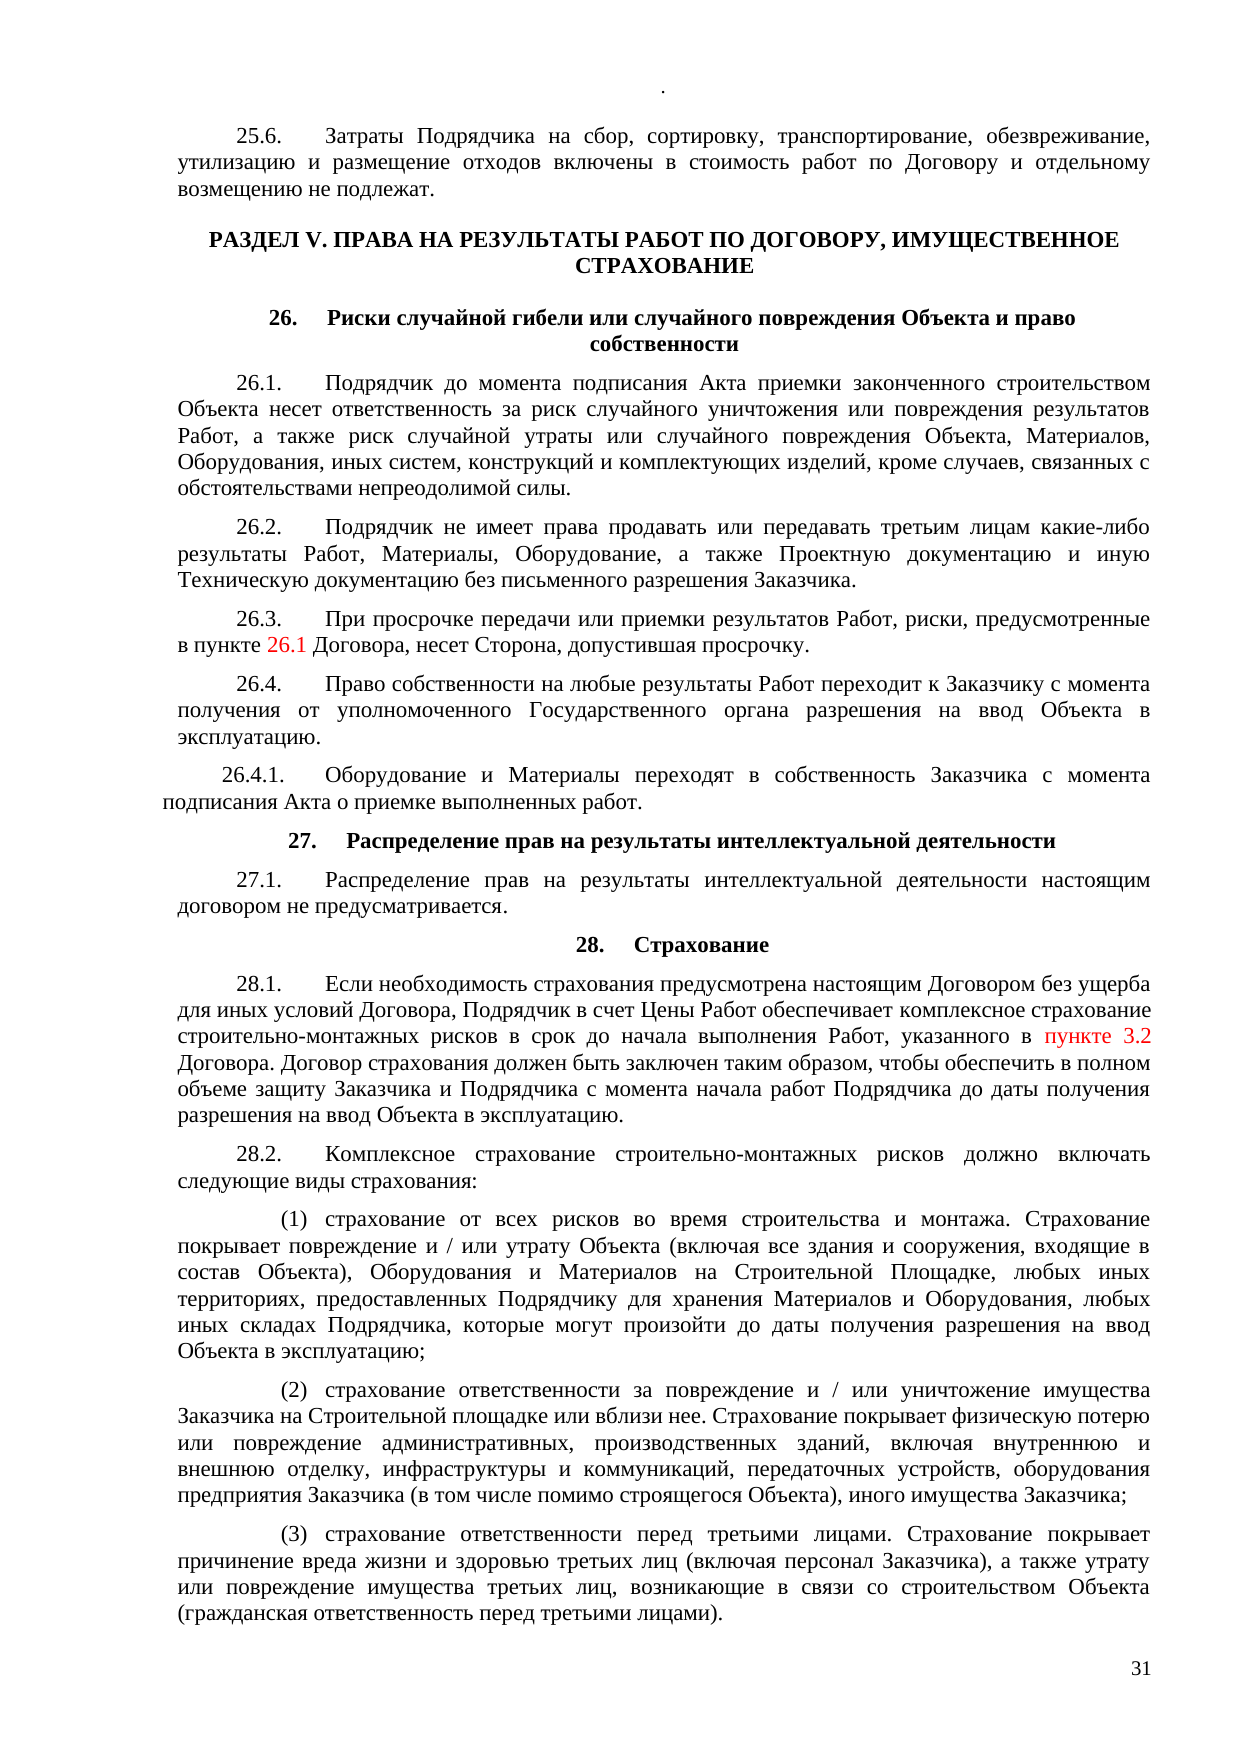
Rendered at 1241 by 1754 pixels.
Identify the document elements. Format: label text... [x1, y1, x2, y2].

text Если необходимость страхования предусмотрена настоящим Договором без ущерба для иных условий Договора, Подрядчик в счет Цены Работ обеспечивает комплексное страхование строительно-монтажных рисков в срок до начала выполнения Работ, указанного в пункте 3.2 Договора. Договор страхования должен быть заключен таким образом, чтобы обеспечить в полном объеме защиту Заказчика и Подрядчика с момента начала работ Подрядчика до даты получения разрешения на ввод Объекта в эксплуатацию. [177, 970, 1152, 1128]
text Риски случайной гибели или случайного повреждения Объекта и право собственности [177, 304, 1152, 356]
text При просрочке передачи или приемки результатов Работ, риски, предусмотренные в пункте 26.1 Договора, несет Сторона, допустившая просрочку. [177, 605, 1152, 657]
text Комплексное страхование строительно-монтажных рисков должно включать следующие виды страхования: [177, 1140, 1152, 1193]
list РАЗДЕЛ V. ПРАВА НА РЕЗУЛЬТАТЫ РАБОТ ПО ДОГОВОРУ, ИМУЩЕСТВЕННОЕ СТРАХОВАНИЕ [177, 226, 1152, 279]
text страхование от всех рисков во время строительства и монтажа. Страхование покрывает повреждение и / или утрату Объекта (включая все здания и сооружения, входящие в состав Объекта), Оборудования и Материалов на Строительной Площадке, любых иных территориях, предоставленных Подрядчику для хранения Материалов и Оборудования, любых иных складах Подрядчика, которые могут произойти до даты получения разрешения на ввод Объекта в эксплуатацию; [177, 1206, 1152, 1364]
text Оборудование и Материалы переходят в собственность Заказчика с момента подписания Акта о приемке выполненных работ. [162, 762, 1152, 814]
text Затраты Подрядчика на сбор, сортировку, транспортирование, обезвреживание, утилизацию и размещение отходов включены в стоимость работ по Договору и отдельному возмещению не подлежат. [177, 122, 1152, 201]
text Страхование [177, 931, 1152, 957]
text Распределение прав на результаты интеллектуальной деятельности настоящим договором не предусматривается. [177, 866, 1152, 918]
text Подрядчик не имеет права продавать или передавать третьим лицам какие-либо результаты Работ, Материалы, Оборудование, а также Проектную документацию и иную Техническую документацию без письменного разрешения Заказчика. [177, 513, 1152, 592]
text страхование ответственности за повреждение и / или уничтожение имущества Заказчика на Строительной площадке или вблизи нее. Страхование покрывает физическую потерю или повреждение административных, производственных зданий, включая внутреннюю и внешнюю отделку, инфраструктуры и коммуникаций, передаточных устройств, оборудования предприятия Заказчика (в том числе помимо строящегося Объекта), иного имущества Заказчика; [177, 1376, 1152, 1508]
text Подрядчик до момента подписания Акта приемки законченного строительством Объекта несет ответственность за риск случайного уничтожения или повреждения результатов Работ, а также риск случайной утраты или случайного повреждения Объекта, Материалов, Оборудования, иных систем, конструкций и комплектующих изделий, кроме случаев, связанных с обстоятельствами непреодолимой силы. [177, 369, 1152, 501]
text Право собственности на любые результаты Работ переходит к Заказчику с момента получения от уполномоченного Государственного органа разрешения на ввод Объекта в эксплуатацию. [177, 670, 1152, 749]
text страхование ответственности перед третьими лицами. Страхование покрывает причинение вреда жизни и здоровью третьих лиц (включая персонал Заказчика), а также утрату или повреждение имущества третьих лиц, возникающие в связи со строительством Объекта (гражданская ответственность перед третьими лицами). [177, 1520, 1152, 1626]
text Распределение прав на результаты интеллектуальной деятельности [177, 827, 1152, 853]
